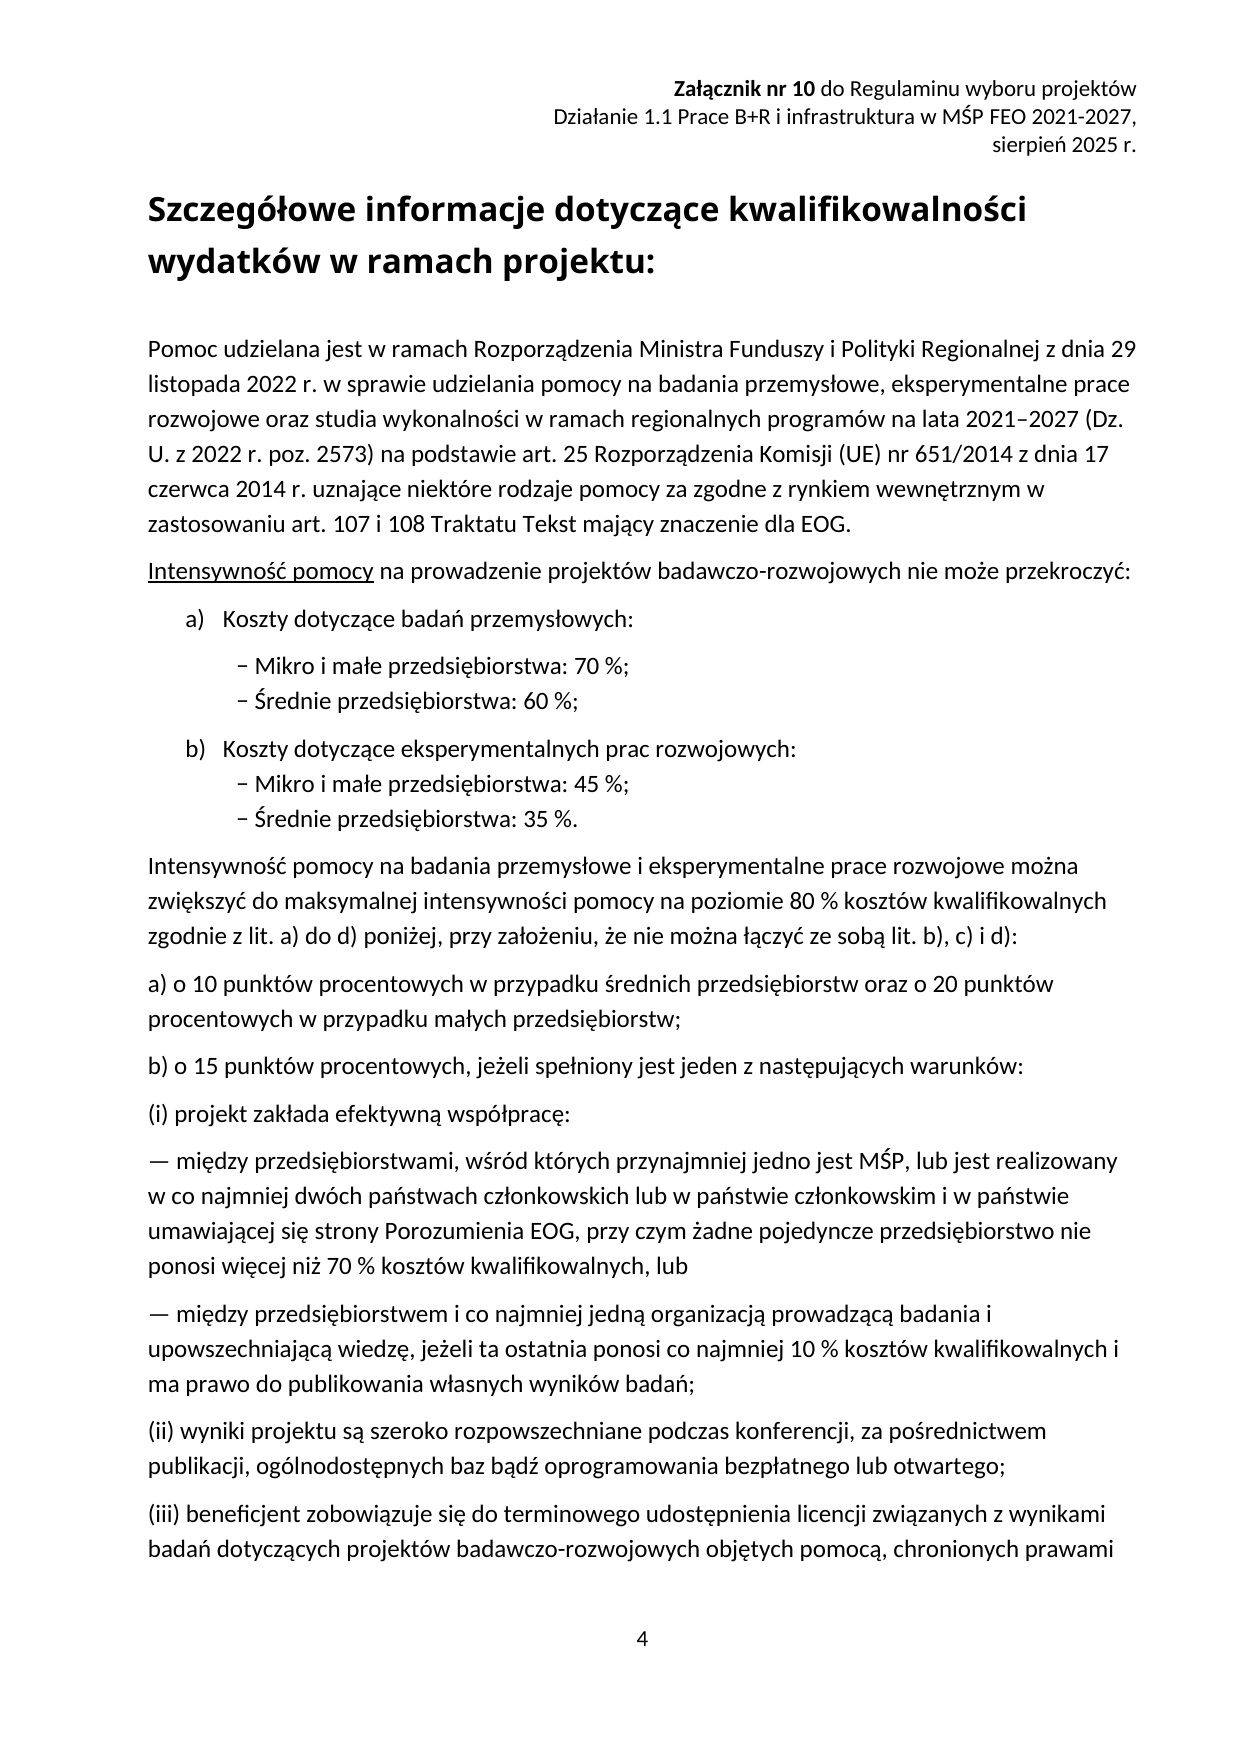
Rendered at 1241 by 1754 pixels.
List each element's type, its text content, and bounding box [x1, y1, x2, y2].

text (i) projekt zakłada efektywną współpracę: [148, 1098, 1137, 1128]
list − Mikro i małe przedsiębiorstwa: 45 %; [236, 768, 1137, 798]
text (ii) wyniki projektu są szeroko rozpowszechniane podczas konferencji, za pośrednictwem publikacji, ogólnodostępnych baz bądź oprogramowania bezpłatnego lub otwartego; [148, 1415, 1137, 1481]
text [148, 1498, 1137, 1563]
text — między przedsiębiorstwami, wśród których przynajmniej jedno jest MŚP, lub jest realizowany w co najmniej dwóch państwach członkowskich lub w państwie członkowskim i w państwie umawiającej się strony Porozumienia EOG, przy czym żadne pojedyncze przedsiębiorstwo nie ponosi więcej niż 70 % kosztów kwalifikowalnych, lub [148, 1145, 1137, 1281]
list − Średnie przedsiębiorstwa: 60 %; [236, 685, 1137, 716]
subtitle Szczegółowe informacje dotyczące kwalifikowalności wydatków w ramach projektu: [148, 186, 1137, 283]
text Pomoc udzielana jest w ramach Rozporządzenia Ministra Funduszy i Polityki Regionalnej z dnia 29 listopada 2022 r. w sprawie udzielania pomocy na badania przemysłowe, eksperymentalne prace rozwojowe oraz studia wykonalności w ramach regionalnych programów na lata 2021–2027 (Dz. U. z 2022 r. poz. 2573) na podstawie art. 25 Rozporządzenia Komisji (UE) nr 651/2014 z dnia 17 czerwca 2014 r. uznające niektóre rodzaje pomocy za zgodne z rynkiem wewnętrznym w zastosowaniu art. 107 i 108 Traktatu Tekst mający znaczenie dla EOG. [148, 333, 1137, 538]
text a) o 10 punktów procentowych w przypadku średnich przedsiębiorstw oraz o 20 punktów procentowych w przypadku małych przedsiębiorstw; [148, 968, 1137, 1033]
list − Mikro i małe przedsiębiorstwa: 70 %; [236, 650, 1137, 681]
list Koszty dotyczące badań przemysłowych: [185, 603, 1137, 633]
text Intensywność pomocy na prowadzenie projektów badawczo-rozwojowych nie może przekroczyć: [148, 555, 1137, 586]
text b) o 15 punktów procentowych, jeżeli spełniony jest jeden z następujących warunków: [148, 1050, 1137, 1081]
text — między przedsiębiorstwem i co najmniej jedną organizacją prowadzącą badania i upowszechniającą wiedzę, jeżeli ta ostatnia ponosi co najmniej 10 % kosztów kwalifikowalnych i ma prawo do publikowania własnych wyników badań; [148, 1298, 1137, 1398]
list Koszty dotyczące eksperymentalnych prac rozwojowych: [185, 733, 1137, 763]
list − Średnie przedsiębiorstwa: 35 %. [236, 803, 1137, 833]
text Intensywność pomocy na badania przemysłowe i eksperymentalne prace rozwojowe można zwiększyć do maksymalnej intensywności pomocy na poziomie 80 % kosztów kwalifikowalnych zgodnie z lit. a) do d) poniżej, przy założeniu, że nie można łączyć ze sobą lit. b), c) i d): [148, 850, 1137, 951]
